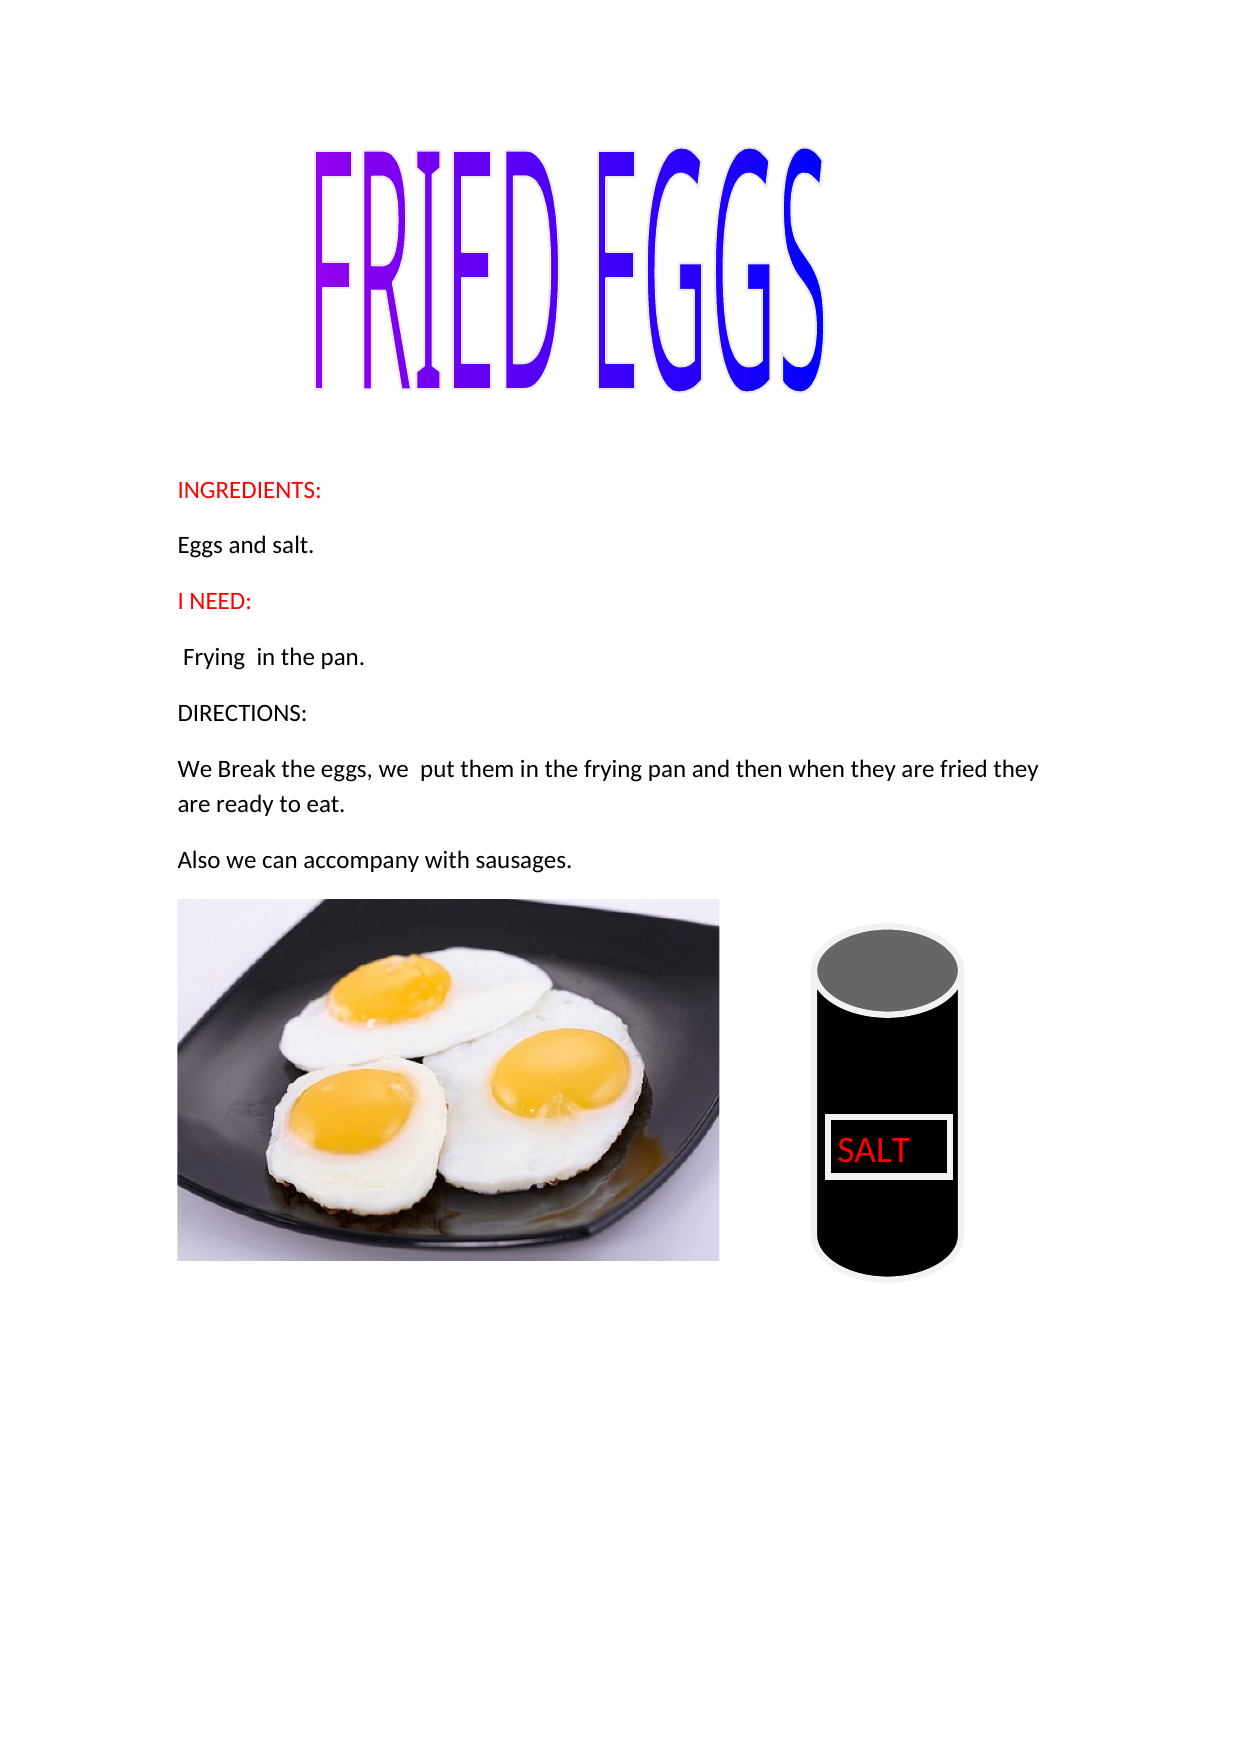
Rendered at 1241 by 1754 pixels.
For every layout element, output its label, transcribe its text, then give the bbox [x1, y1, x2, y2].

text DIRECTIONS: [177, 697, 1063, 728]
text We Break the eggs, we put them in the frying pan and then when they are fried they are ready to eat. [177, 753, 1063, 818]
text I NEED: [177, 586, 1063, 616]
text Also we can accompany with sausages. [177, 844, 1063, 874]
text Frying in the pan. [177, 641, 1063, 672]
text INGREDIENTS: [177, 474, 1063, 504]
text Eggs and salt. [177, 530, 1063, 560]
picture [177, 899, 720, 1261]
